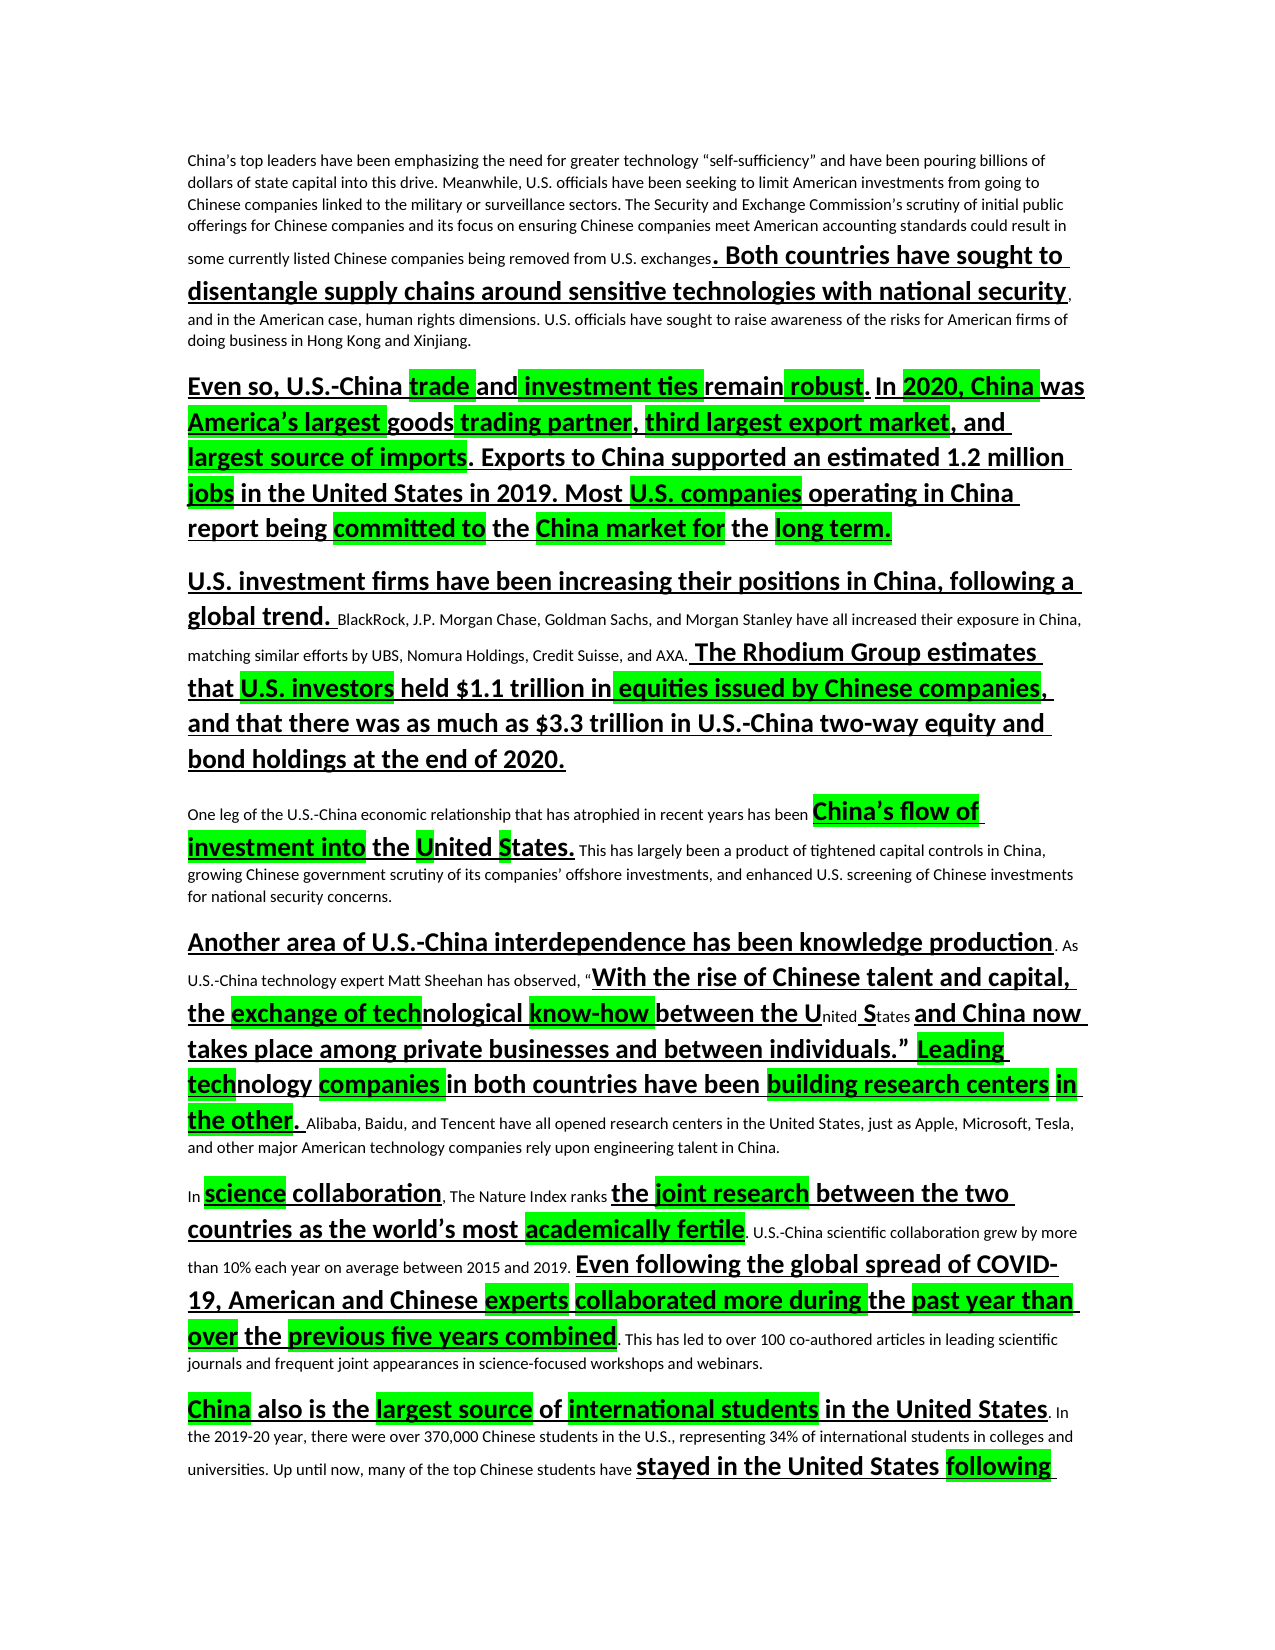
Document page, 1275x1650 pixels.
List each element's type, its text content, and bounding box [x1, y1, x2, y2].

text Even so, U.S.-China trade and investment ties remain robust. In 2020, China was America’s largest goods trading partner, third largest export market, and largest source of imports. Exports to China supported an estimated 1.2 million jobs in the United States in 2019. Most U.S. companies operating in China report being committed to the China market for the long term. [187, 369, 1087, 545]
text One leg of the U.S.-China economic relationship that has atrophied in recent years has been China’s flow of investment into the United States. This has largely been a product of tightened capital controls in China, growing Chinese government scrutiny of its companies’ offshore investments, and enhanced U.S. screening of Chinese investments for national security concerns. [187, 794, 1087, 907]
text Another area of U.S.-China interdependence has been knowledge production. As U.S.-China technology expert Matt Sheehan has observed, “With the rise of Chinese talent and capital, the exchange of technological know-how between the United States and China now takes place among private businesses and between individuals.” Leading technology companies in both countries have been building research centers in the other. Alibaba, Baidu, and Tencent have all opened research centers in the United States, just as Apple, Microsoft, Tesla, and other major American technology companies rely upon engineering talent in China. [187, 925, 1087, 1158]
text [187, 1392, 1087, 1482]
text In science collaboration, The Nature Index ranks the joint research between the two countries as the world’s most academically fertile. U.S.-China scientific collaboration grew by more than 10% each year on average between 2015 and 2019. Even following the global spread of COVID-19, American and Chinese experts collaborated more during the past year than over the previous five years combined. This has led to over 100 co-authored articles in leading scientific journals and frequent joint appearances in science-focused workshops and webinars. [187, 1176, 1087, 1374]
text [187, 150, 1087, 351]
text U.S. investment firms have been increasing their positions in China, following a global trend. BlackRock, J.P. Morgan Chase, Goldman Sachs, and Morgan Stanley have all increased their exposure in China, matching similar efforts by UBS, Nomura Holdings, Credit Suisse, and AXA. The Rhodium Group estimates that U.S. investors held $1.1 trillion in equities issued by Chinese companies, and that there was as much as $3.3 trillion in U.S.-China two-way equity and bond holdings at the end of 2020. [187, 564, 1087, 775]
